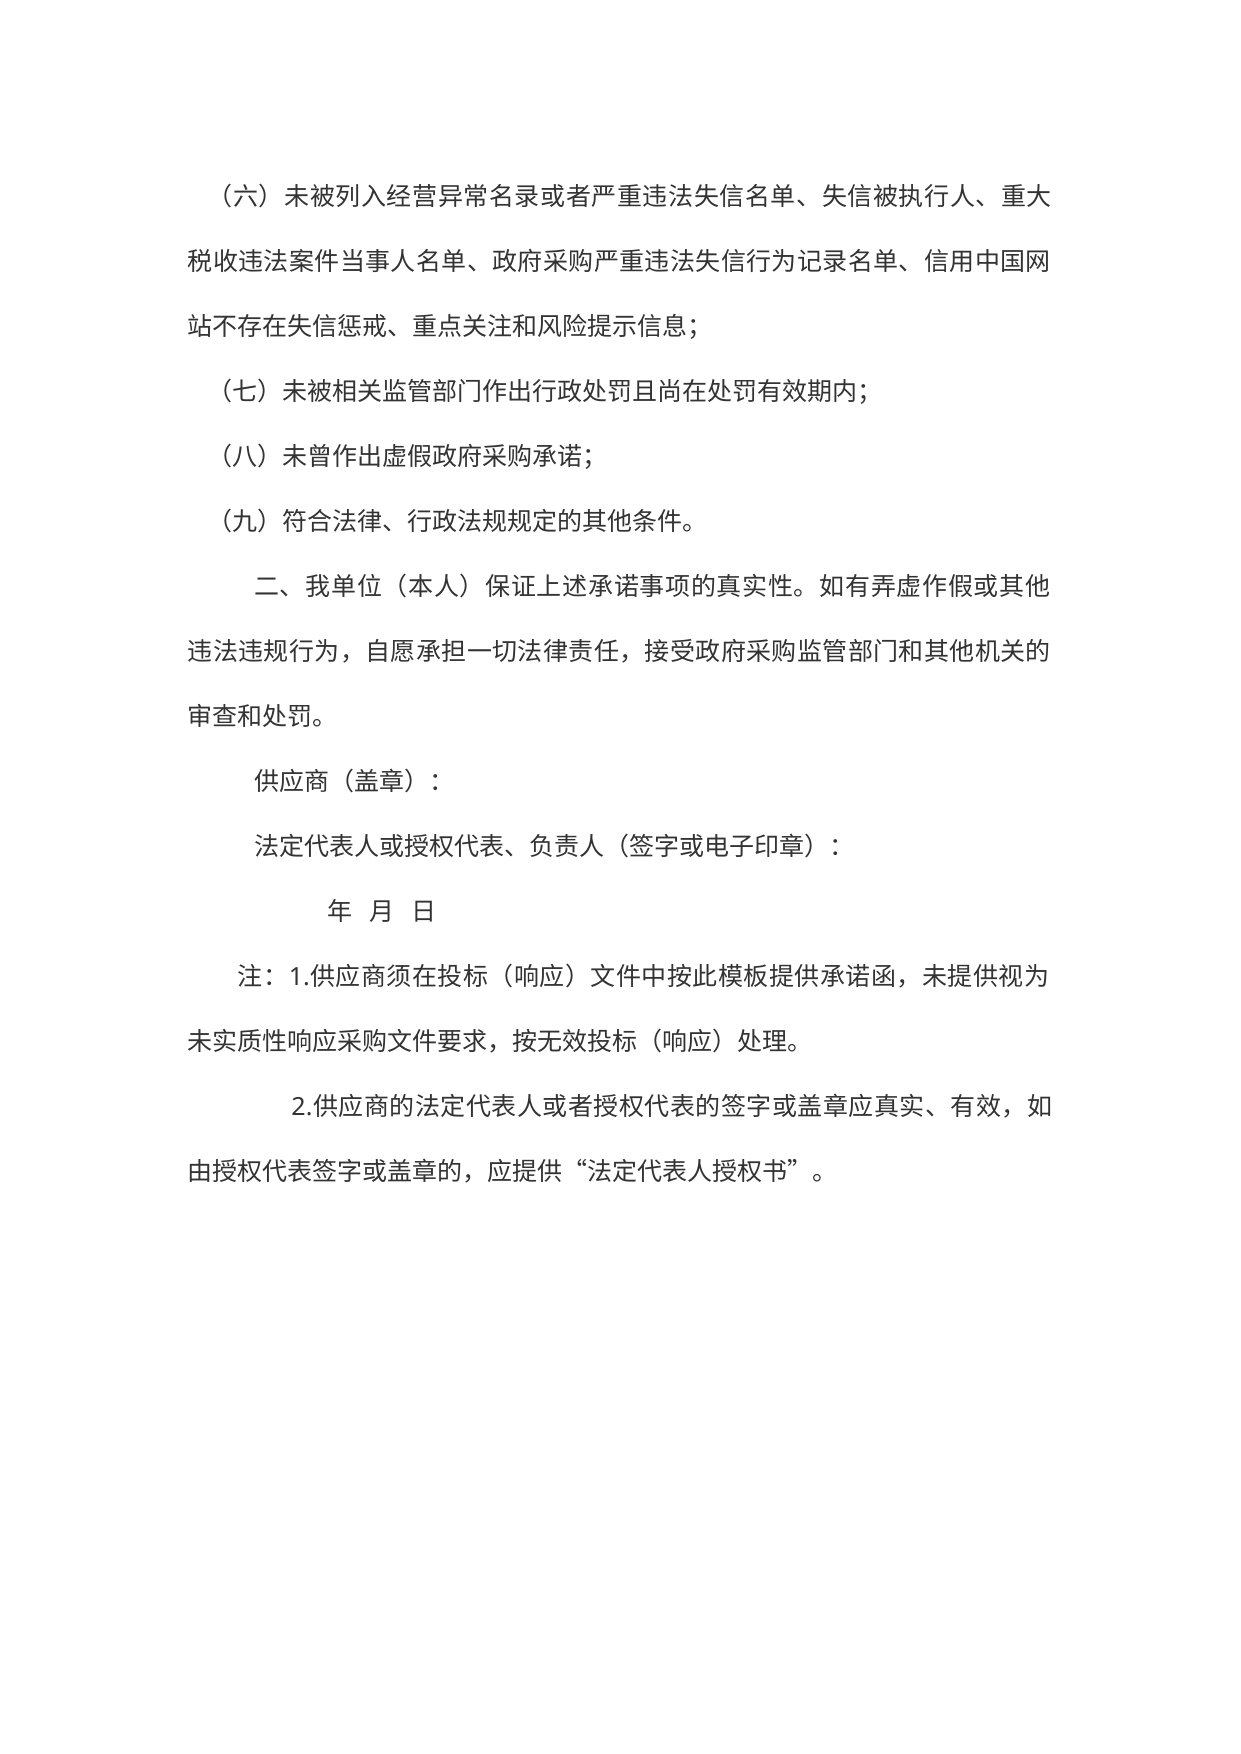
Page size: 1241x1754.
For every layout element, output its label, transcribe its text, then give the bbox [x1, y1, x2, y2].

text 2.供应商的法定代表人或者授权代表的签字或盖章应真实、有效，如由授权代表签字或盖章的，应提供“法定代表人授权书”。 [187, 1072, 1053, 1202]
text 二、我单位（本人）保证上述承诺事项的真实性。如有弄虚作假或其他违法违规行为，自愿承担一切法律责任，接受政府采购监管部门和其他机关的审查和处罚。 [187, 552, 1053, 747]
text 注：1.供应商须在投标（响应）文件中按此模板提供承诺函，未提供视为未实质性响应采购文件要求，按无效投标（响应）处理。 [187, 942, 1053, 1072]
text （九）符合法律、行政法规规定的其他条件。 [187, 487, 1053, 552]
text 供应商（盖章）： [187, 747, 1053, 812]
text （六）未被列入经营异常名录或者严重违法失信名单、失信被执行人、重大税收违法案件当事人名单、政府采购严重违法失信行为记录名单、信用中国网站不存在失信惩戒、重点关注和风险提示信息； [187, 162, 1053, 357]
text 年 月 日 [187, 877, 1053, 942]
text （七）未被相关监管部门作出行政处罚且尚在处罚有效期内； [187, 357, 1053, 422]
text 法定代表人或授权代表、负责人（签字或电子印章）： [187, 812, 1053, 877]
text （八）未曾作出虚假政府采购承诺； [187, 422, 1053, 487]
